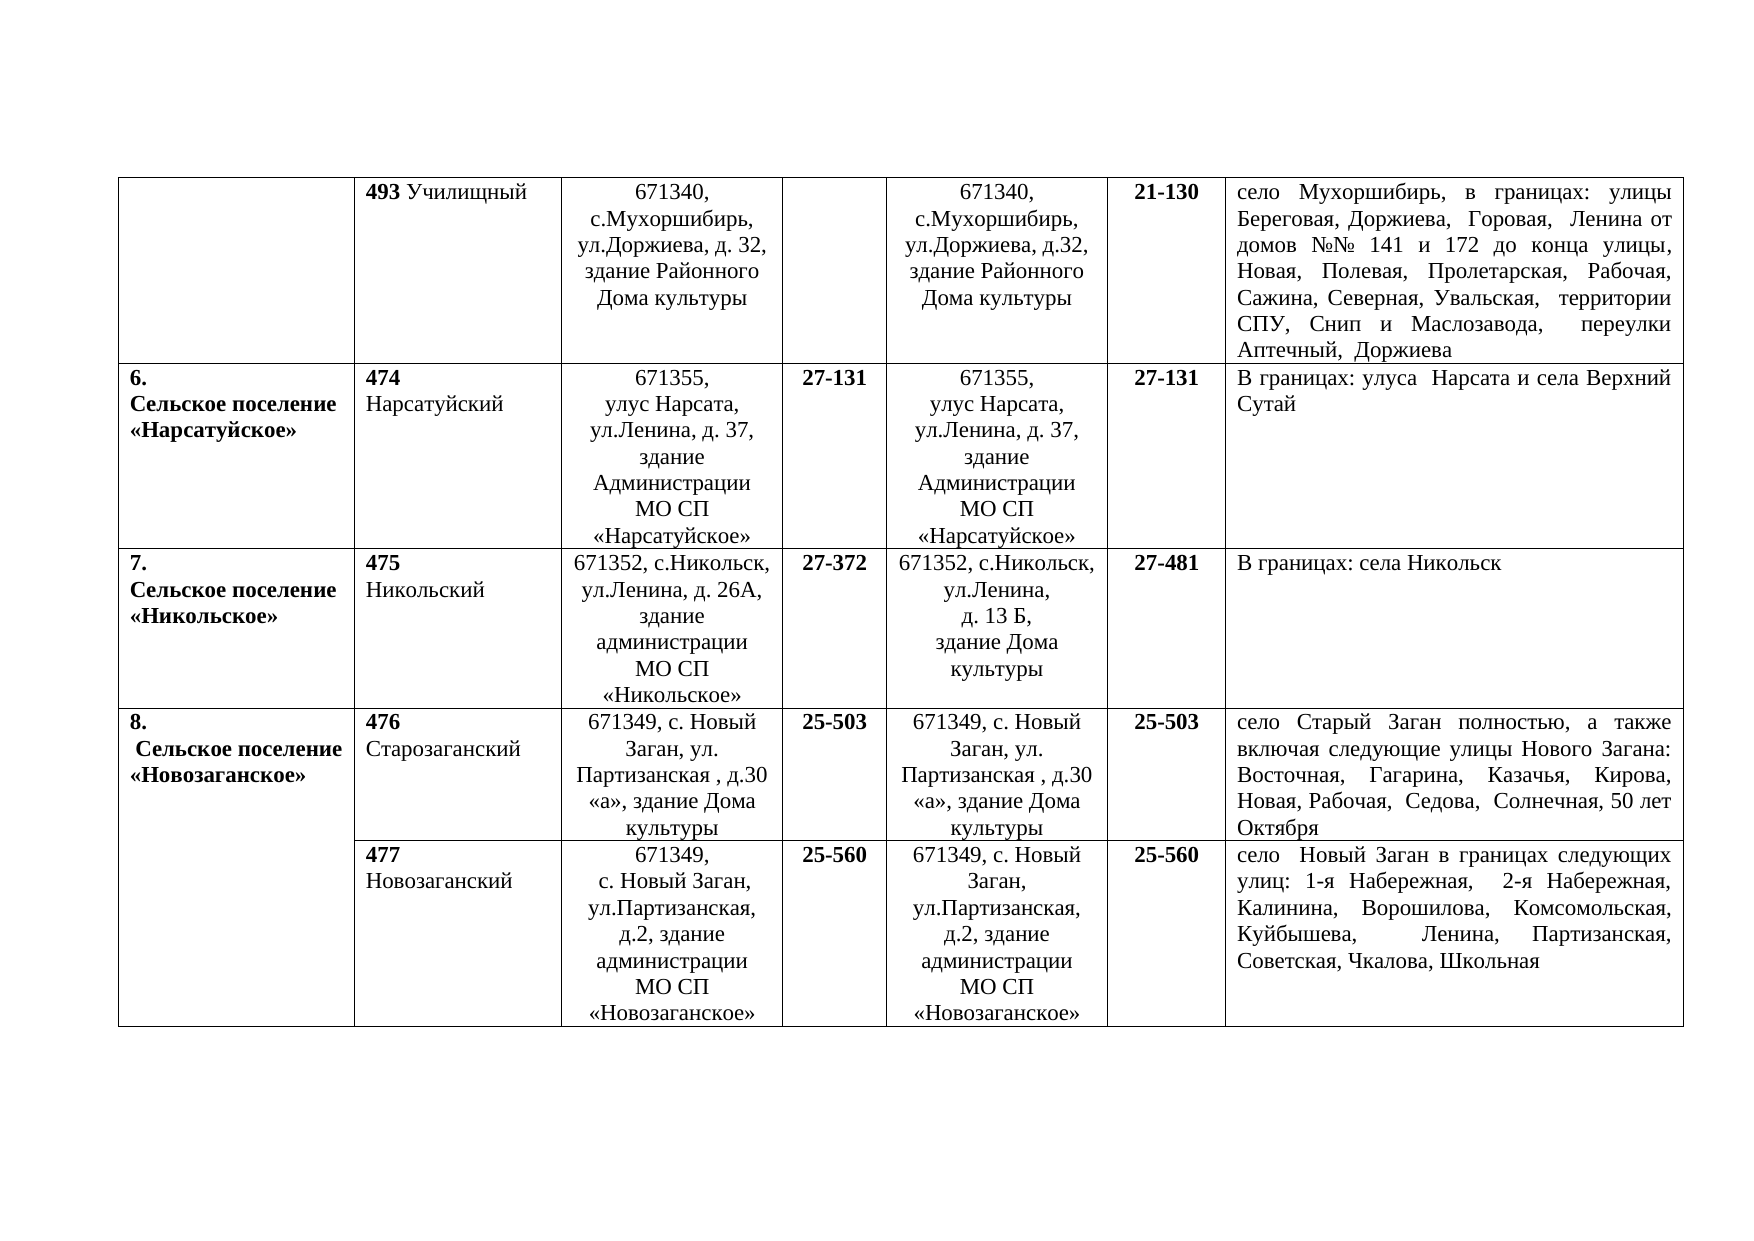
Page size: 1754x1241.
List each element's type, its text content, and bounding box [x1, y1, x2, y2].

table_cell 671355, улус Нарсата, ул.Ленина, д. 37, здание Администрации МО СП «Нарсатуйское» [562, 364, 782, 548]
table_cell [887, 178, 1107, 363]
table_cell 27-481 [1108, 549, 1225, 707]
table_cell В границах: села Никольск [1226, 549, 1683, 707]
table_cell село Старый Заган полностью, а также включая следующие улицы Нового Загана: Восточная, Гагарина, Казачья, Кирова, Новая, Рабочая, Седова, Солнечная, 50 лет Октября [1226, 709, 1683, 840]
table_cell 25-503 [1108, 709, 1225, 840]
table_cell 671355, улус Нарсата, ул.Ленина, д. 37, здание Администрации МО СП «Нарсатуйское» [887, 364, 1107, 548]
table_cell 671349, с. Новый Заган, ул.Партизанская, д.2, здание администрации МО СП «Новозаганское» [887, 841, 1107, 1026]
table_cell 7. Сельское поселение «Никольское» [119, 549, 354, 707]
table_cell 8. Сельское поселение «Новозаганское» [119, 709, 354, 1026]
table_cell 474 Нарсатуйский [355, 364, 561, 548]
table_cell 671349, с. Новый Заган, ул. Партизанская , д.30 «а», здание Дома культуры [562, 709, 782, 840]
table_cell 671349, с. Новый Заган, ул. Партизанская , д.30 «а», здание Дома культуры [887, 709, 1107, 840]
table_cell 476 Старозаганский [355, 709, 561, 840]
table_cell 27-372 [783, 549, 886, 707]
table_cell 6. Сельское поселение «Нарсатуйское» [119, 364, 354, 548]
table_cell [783, 178, 886, 363]
table_cell село Новый Заган в границах следующих улиц: 1-я Набережная, 2-я Набережная, Калинина, Ворошилова, Комсомольская, Куйбышева, Ленина, Партизанская, Советская, Чкалова, Школьная [1226, 841, 1683, 1026]
table_cell 671349, с. Новый Заган, ул.Партизанская, д.2, здание администрации МО СП «Новозаганское» [562, 841, 782, 1026]
table_cell 477 Новозаганский [355, 841, 561, 1026]
table_cell 27-131 [1108, 364, 1225, 548]
table_cell 25-560 [783, 841, 886, 1026]
table_cell 671352, с.Никольск, ул.Ленина, д. 26А, здание администрации МО СП «Никольское» [562, 549, 782, 707]
table_cell 25-560 [1108, 841, 1225, 1026]
table_cell 27-131 [783, 364, 886, 548]
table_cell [562, 178, 782, 363]
table_cell село Мухоршибирь, в границах: улицы Береговая, Доржиева, Горовая, Ленина от домов №№ 141 и 172 до конца улицы, Новая, Полевая, Пролетарская, Рабочая, Сажина, Северная, Увальская, территории СПУ, Снип и Маслозавода, переулки Аптечный, Доржиева [1226, 178, 1683, 363]
table_cell 671352, с.Никольск, ул.Ленина, д. 13 Б, здание Дома культуры [887, 549, 1107, 707]
table_cell 475 Никольский [355, 549, 561, 707]
table_cell 25-503 [783, 709, 886, 840]
table_cell В границах: улуса Нарсата и села Верхний Сутай [1226, 364, 1683, 548]
table_cell 493 Училищный [355, 178, 561, 363]
table_cell 21-130 [1108, 178, 1225, 363]
